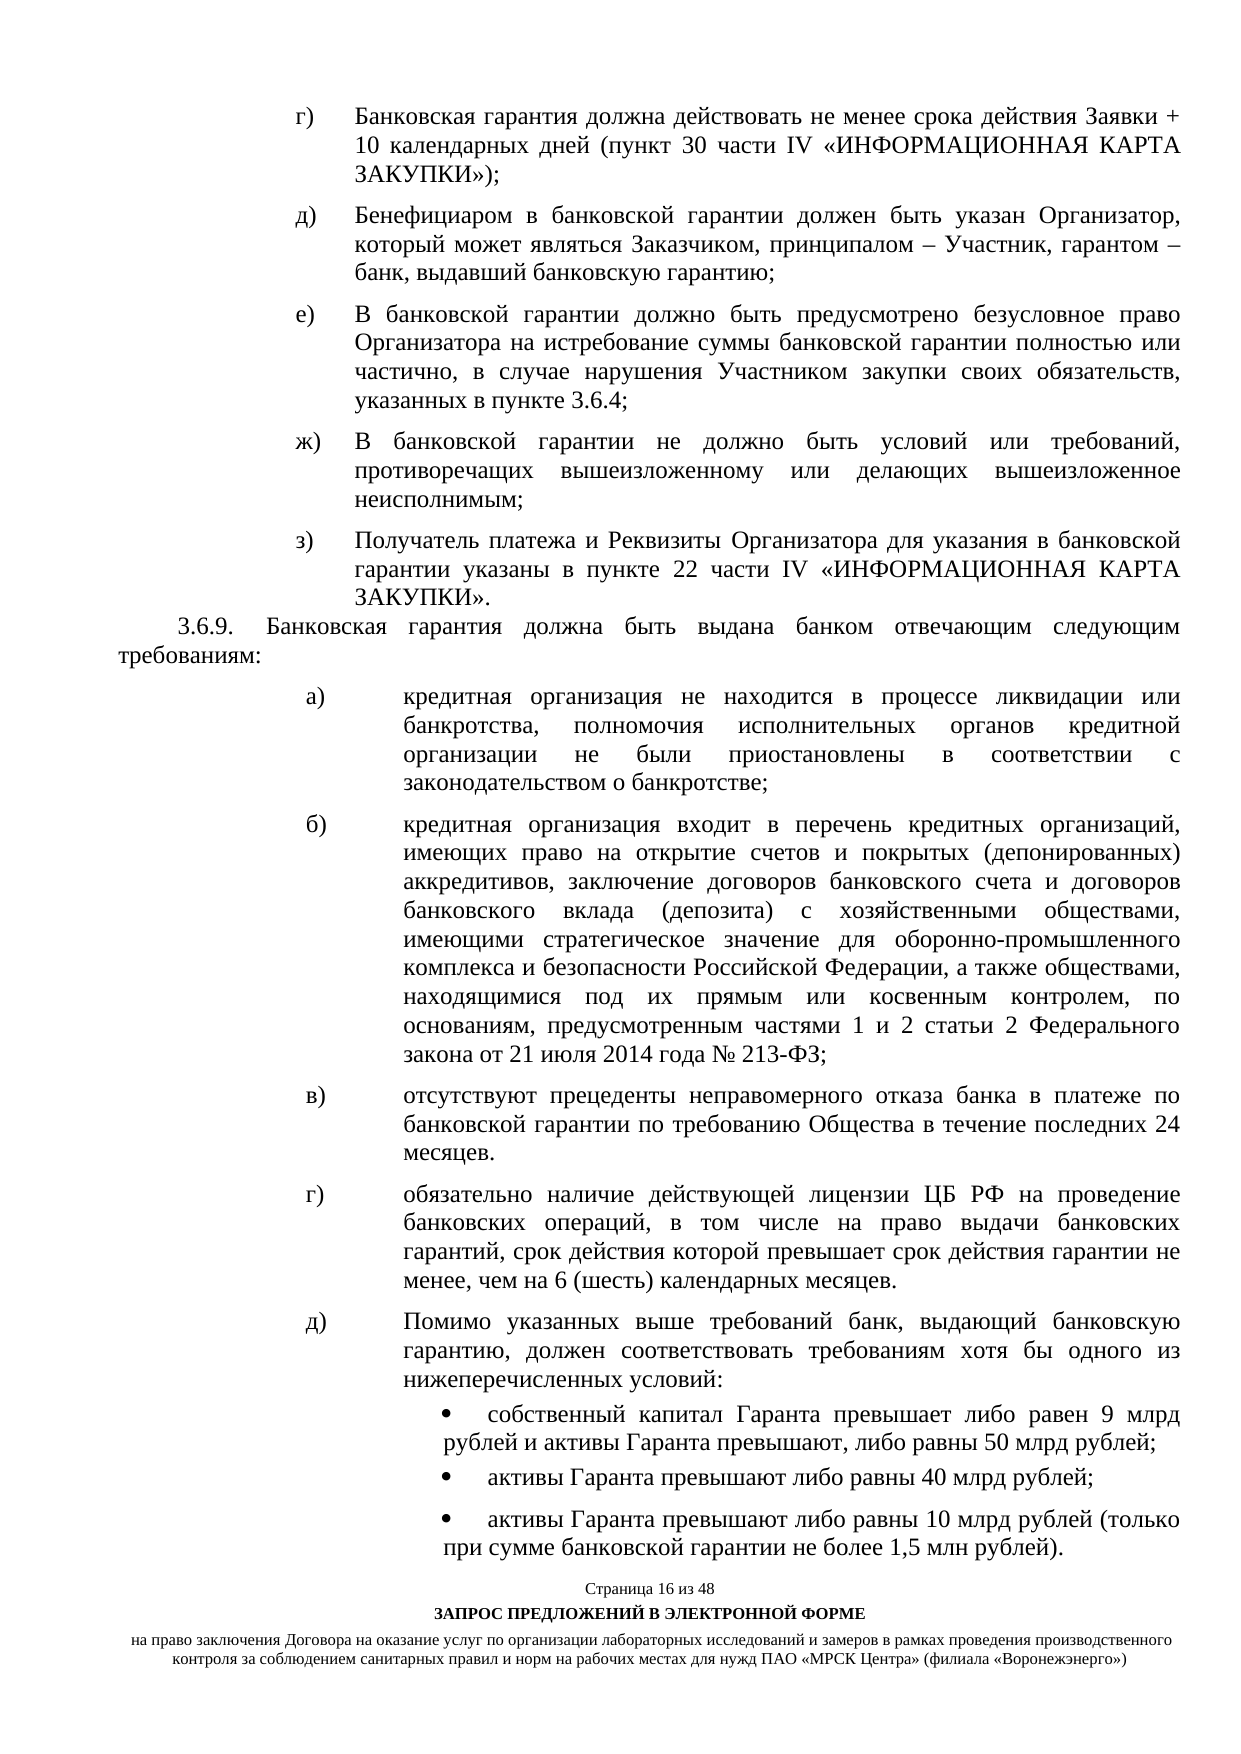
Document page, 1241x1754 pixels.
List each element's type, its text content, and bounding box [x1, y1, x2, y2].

list Получатель платежа и Реквизиты Организатора для указания в банковской гарантии указаны в пункте 22 части IV «ИНФОРМАЦИОННАЯ КАРТА ЗАКУПКИ». [295, 525, 1181, 611]
list собственный капитал Гаранта превышает либо равен 9 млрд рублей и активы Гаранта превышают, либо равны 50 млрд рублей; [442, 1399, 1181, 1456]
list В банковской гарантии не должно быть условий или требований, противоречащих вышеизложенному или делающих вышеизложенное неисполнимым; [295, 426, 1181, 512]
list отсутствуют прецеденты неправомерного отказа банка в платеже по банковской гарантии по требованию Общества в течение последних 24 месяцев. [306, 1080, 1181, 1166]
list Бенефициаром в банковской гарантии должен быть указан Организатор, который может являться Заказчиком, принципалом – Участник, гарантом – банк, выдавший банковскую гарантию; [295, 200, 1181, 286]
list В банковской гарантии должно быть предусмотрено безусловное право Организатора на истребование суммы банковской гарантии полностью или частично, в случае нарушения Участником закупки своих обязательств, указанных в пункте 3.6.4; [295, 299, 1181, 414]
list кредитная организация не находится в процессе ликвидации или банкротства, полномочия исполнительных органов кредитной организации не были приостановлены в соответствии с законодательством о банкротстве; [306, 681, 1181, 796]
list Банковская гарантия должна действовать не менее срока действия Заявки + 10 календарных дней (пункт 30 части IV «ИНФОРМАЦИОННАЯ КАРТА ЗАКУПКИ»); [295, 101, 1181, 187]
list обязательно наличие действующей лицензии ЦБ РФ на проведение банковских операций, в том числе на право выдачи банковских гарантий, срок действия которой превышает срок действия гарантии не менее, чем на 6 (шесть) календарных месяцев. [306, 1179, 1181, 1294]
list Помимо указанных выше требований банк, выдающий банковскую гарантию, должен соответствовать требованиям хотя бы одного из нижеперечисленных условий: [306, 1306, 1181, 1392]
subtitle Банковская гарантия должна быть выдана банком отвечающим следующим требованиям: [118, 611, 1181, 669]
list активы Гаранта превышают либо равны 10 млрд рублей (только при сумме банковской гарантии не более 1,5 млн рублей). [442, 1504, 1181, 1561]
list активы Гаранта превышают либо равны 40 млрд рублей; [442, 1462, 1181, 1491]
list кредитная организация входит в перечень кредитных организаций, имеющих право на открытие счетов и покрытых (депонированных) аккредитивов, заключение договоров банковского счета и договоров банковского вклада (депозита) с хозяйственными обществами, имеющими стратегическое значение для оборонно-промышленного комплекса и безопасности Российской Федерации, а также обществами, находящимися под их прямым или косвенным контролем, по основаниям, предусмотренным частями 1 и 2 статьи 2 Федерального закона от 21 июля 2014 года № 213-ФЗ; [306, 809, 1181, 1067]
